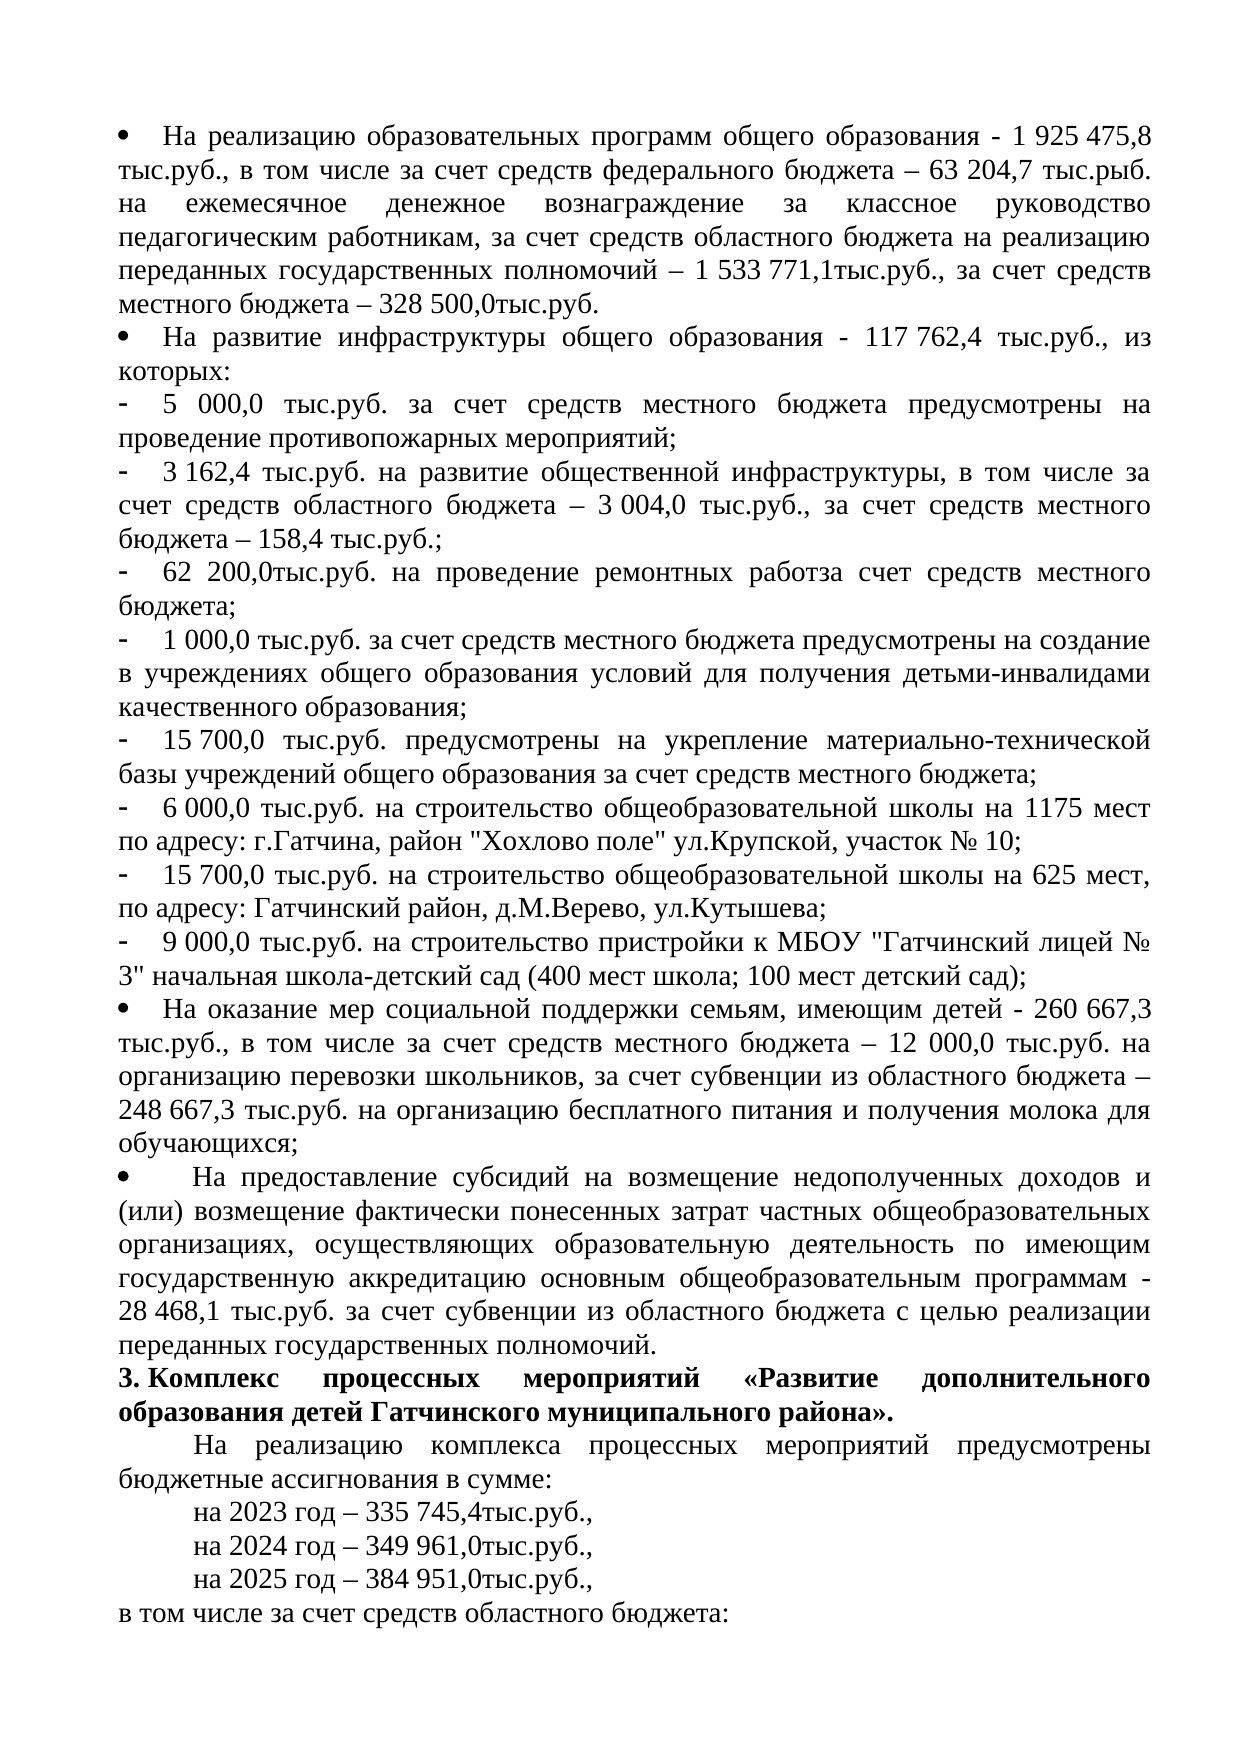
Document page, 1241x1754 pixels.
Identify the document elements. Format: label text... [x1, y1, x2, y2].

list в том числе за счет средств областного бюджета: [118, 1595, 1152, 1629]
list на 2024 год – 349 961,0тыс.руб., [193, 1528, 1152, 1562]
list 15 700,0 тыс.руб. предусмотрены на укрепление материально-технической базы учреждений общего образования за счет средств местного бюджета; [118, 722, 1152, 790]
list 3 162,4 тыс.руб. на развитие общественной инфраструктуры, в том числе за счет средств областного бюджета – 3 004,0 тыс.руб., за счет средств местного бюджета – 158,4 тыс.руб.; [118, 454, 1152, 554]
list На предоставление субсидий на возмещение недополученных доходов и (или) возмещение фактически понесенных затрат частных общеобразовательных организациях, осуществляющих образовательную деятельность по имеющим государственную аккредитацию основным общеобразовательным программам - 28 468,1 тыс.руб. за счет субвенции из областного бюджета с целью реализации переданных государственных полномочий. [118, 1159, 1152, 1360]
list На реализацию образовательных программ общего образования - 1 925 475,8 тыс.руб., в том числе за счет средств федерального бюджета – 63 204,7 тыс.рыб. на ежемесячное денежное вознаграждение за классное руководство педагогическим работникам, за счет средств областного бюджета на реализацию переданных государственных полномочий – 1 533 771,1тыс.руб., за счет средств местного бюджета – 328 500,0тыс.руб. [118, 118, 1152, 319]
list 6 000,0 тыс.руб. на строительство общеобразовательной школы на 1175 мест по адресу: г.Гатчина, район "Хохлово поле" ул.Крупской, участок № 10; [118, 790, 1152, 857]
list на 2025 год – 384 951,0тыс.руб., [193, 1562, 1152, 1595]
list на 2023 год – 335 745,4тыс.руб., [193, 1494, 1152, 1528]
list 62 200,0тыс.руб. на проведение ремонтных работза счет средств местного бюджета; [118, 554, 1152, 622]
list На реализацию комплекса процессных мероприятий предусмотрены бюджетные ассигнования в сумме: [118, 1427, 1152, 1494]
list 9 000,0 тыс.руб. на строительство пристройки к МБОУ "Гатчинский лицей № 3" начальная школа-детский сад (400 мест школа; 100 мест детский сад); [118, 924, 1152, 991]
list 1 000,0 тыс.руб. за счет средств местного бюджета предусмотрены на создание в учреждениях общего образования условий для получения детьми-инвалидами качественного образования; [118, 622, 1152, 722]
list На оказание мер социальной поддержки семьям, имеющим детей - 260 667,3 тыс.руб., в том числе за счет средств местного бюджета – 12 000,0 тыс.руб. на организацию перевозки школьников, за счет субвенции из областного бюджета – 248 667,3 тыс.руб. на организацию бесплатного питания и получения молока для обучающихся; [118, 991, 1152, 1159]
list Комплекс процессных мероприятий «Развитие дополнительного образования детей Гатчинского муниципального района». [118, 1360, 1152, 1427]
list 5 000,0 тыс.руб. за счет средств местного бюджета предусмотрены на проведение противопожарных мероприятий; [118, 387, 1152, 454]
list 15 700,0 тыс.руб. на строительство общеобразовательной школы на 625 мест, по адресу: Гатчинский район, д.М.Верево, ул.Кутышева; [118, 857, 1152, 924]
list На развитие инфраструктуры общего образования - 117 762,4 тыс.руб., из которых: [118, 319, 1152, 387]
